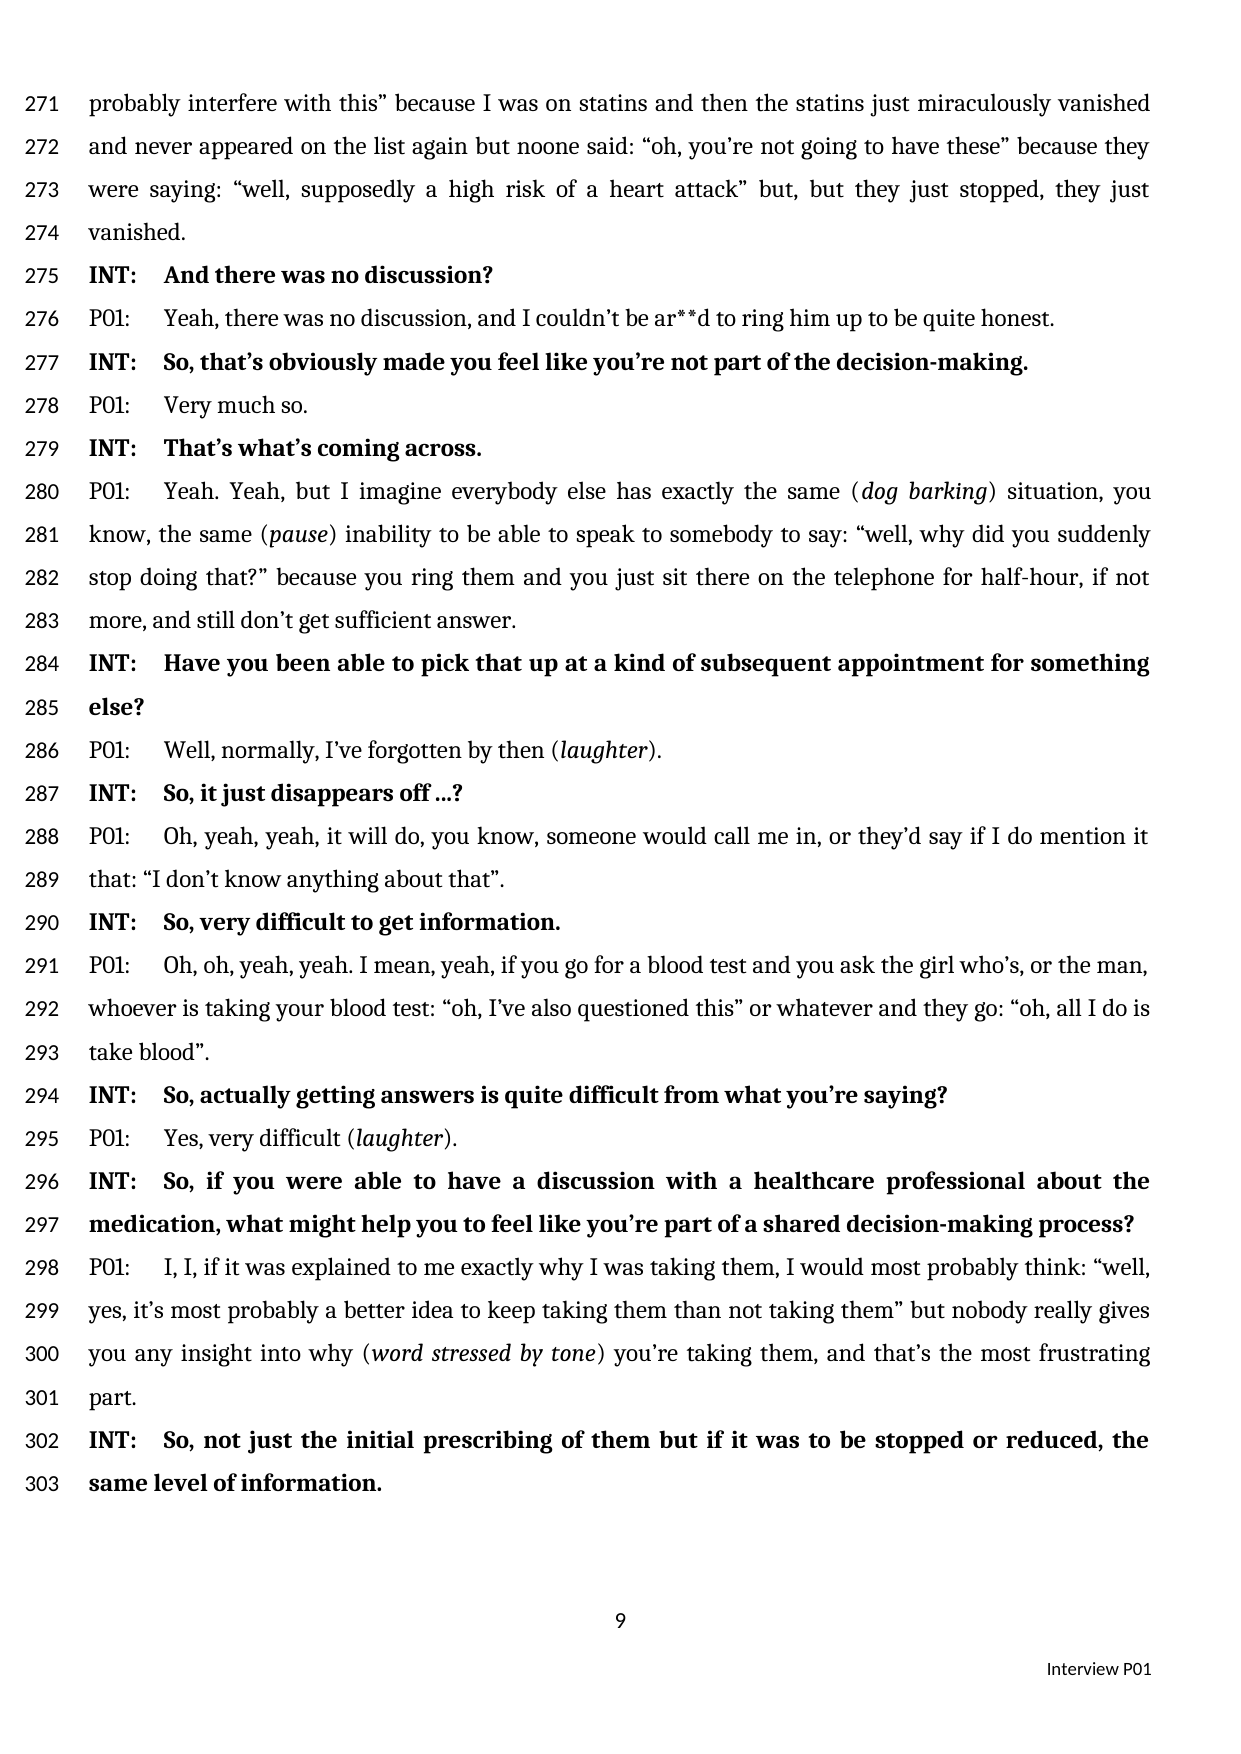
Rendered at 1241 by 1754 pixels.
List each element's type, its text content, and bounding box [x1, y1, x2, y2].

text P01: Well, normally, I’ve forgotten by then (laughter). [89, 736, 1152, 764]
text P01: Oh, yeah, yeah, it will do, you know, someone would call me in, or they’d say if I do mention it that: “I don’t know anything about that”. [89, 822, 1152, 894]
text INT: That’s what’s coming across. [89, 434, 1152, 462]
text P01: Yes, very difficult (laughter). [89, 1124, 1152, 1152]
text INT: So, if you were able to have a discussion with a healthcare professional about the medication, what might help you to feel like you’re part of a shared decision-making process? [89, 1167, 1152, 1239]
text INT: So, very difficult to get information. [89, 908, 1152, 937]
text P01: Oh, oh, yeah, yeah. I mean, yeah, if you go for a blood test and you ask the girl who’s, or the man, whoever is taking your blood test: “oh, I’ve also questioned this” or whatever and they go: “oh, all I do is take blood”. [89, 951, 1152, 1066]
text P01: Yeah, there was no discussion, and I couldn’t be ar**d to ring him up to be quite honest. [89, 304, 1152, 333]
text INT: Have you been able to pick that up at a kind of subsequent appointment for something else? [89, 649, 1152, 721]
text INT: And there was no discussion? [89, 261, 1152, 290]
text INT: So, it just disappears off ...? [89, 779, 1152, 807]
text INT: So, that’s obviously made you feel like you’re not part of the decision-making. [89, 347, 1152, 376]
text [89, 89, 1152, 247]
text INT: So, not just the initial prescribing of them but if it was to be stopped or reduced, the same level of information. [89, 1426, 1152, 1497]
text P01: Very much so. [89, 391, 1152, 419]
text INT: So, actually getting answers is quite difficult from what you’re saying? [89, 1081, 1152, 1109]
text P01: I, I, if it was explained to me exactly why I was taking them, I would most probably think: “well, yes, it’s most probably a better idea to keep taking them than not taking them” but nobody really gives you any insight into why (word stressed by tone) you’re taking them, and that’s the most frustrating part. [89, 1253, 1152, 1411]
text P01: Yeah. Yeah, but I imagine everybody else has exactly the same (dog barking) situation, you know, the same (pause) inability to be able to speak to somebody to say: “well, why did you suddenly stop doing that?” because you ring them and you just sit there on the telephone for half-hour, if not more, and still don’t get sufficient answer. [89, 477, 1152, 635]
